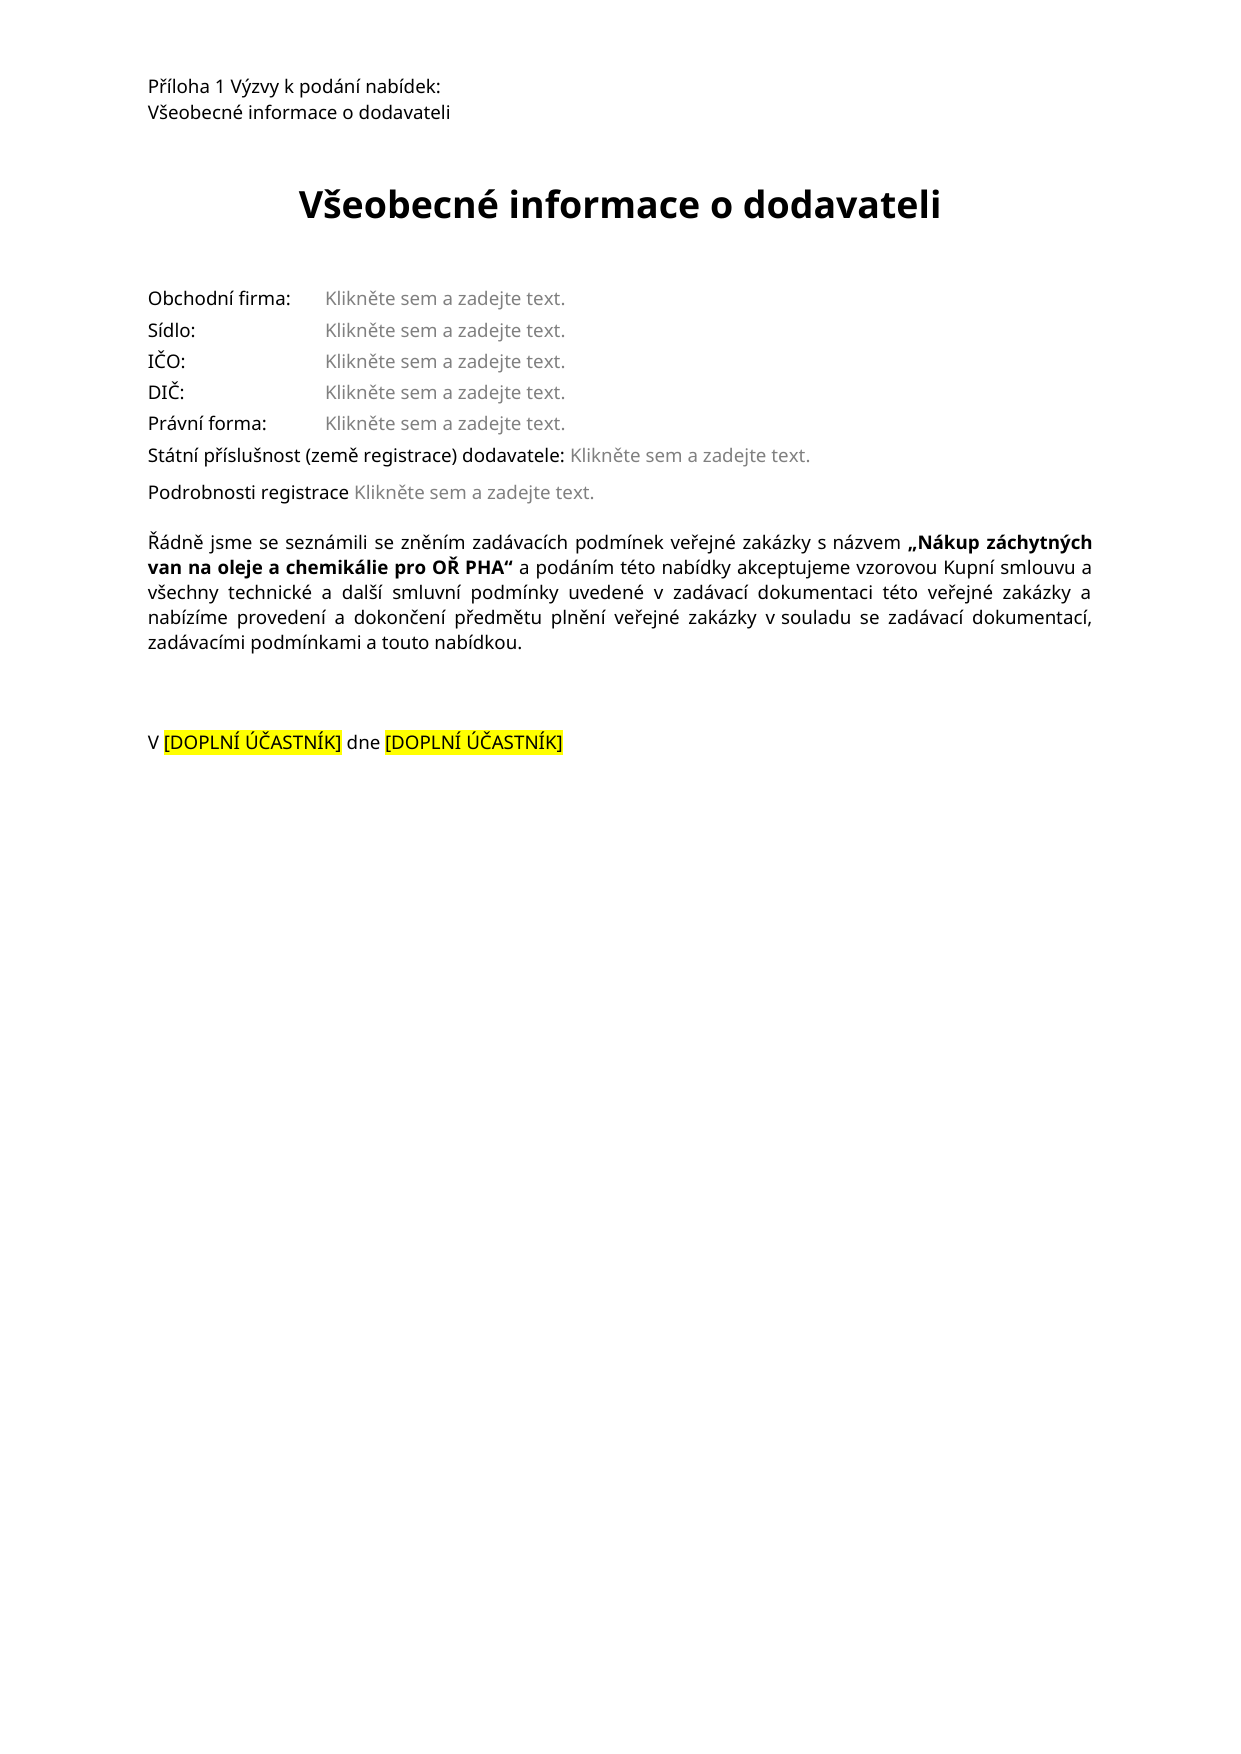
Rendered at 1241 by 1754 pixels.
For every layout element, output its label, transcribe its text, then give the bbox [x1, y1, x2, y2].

text DIČ: [148, 379, 1093, 404]
text Sídlo: [148, 317, 1093, 342]
title Všeobecné informace o dodavateli [148, 178, 1093, 229]
text Řádně jsme se seznámili se zněním zadávacích podmínek veřejné zakázky s názvem „Nákup záchytných van na oleje a chemikálie pro OŘ PHA“ a podáním této nabídky akceptujeme vzorovou Kupní smlouvu a všechny technické a další smluvní podmínky uvedené v zadávací dokumentaci této veřejné zakázky a nabízíme provedení a dokončení předmětu plnění veřejné zakázky v souladu se zadávací dokumentací, zadávacími podmínkami a touto nabídkou. [148, 529, 1093, 654]
text Právní forma: [148, 411, 1093, 436]
text V [DOPLNÍ ÚČASTNÍK] dne [DOPLNÍ ÚČASTNÍK] [148, 729, 1093, 754]
text IČO: [148, 348, 1093, 373]
text Podrobnosti registrace [148, 479, 1093, 504]
text Obchodní firma: [148, 286, 1093, 311]
text Státní příslušnost (země registrace) dodavatele: [148, 442, 1093, 467]
